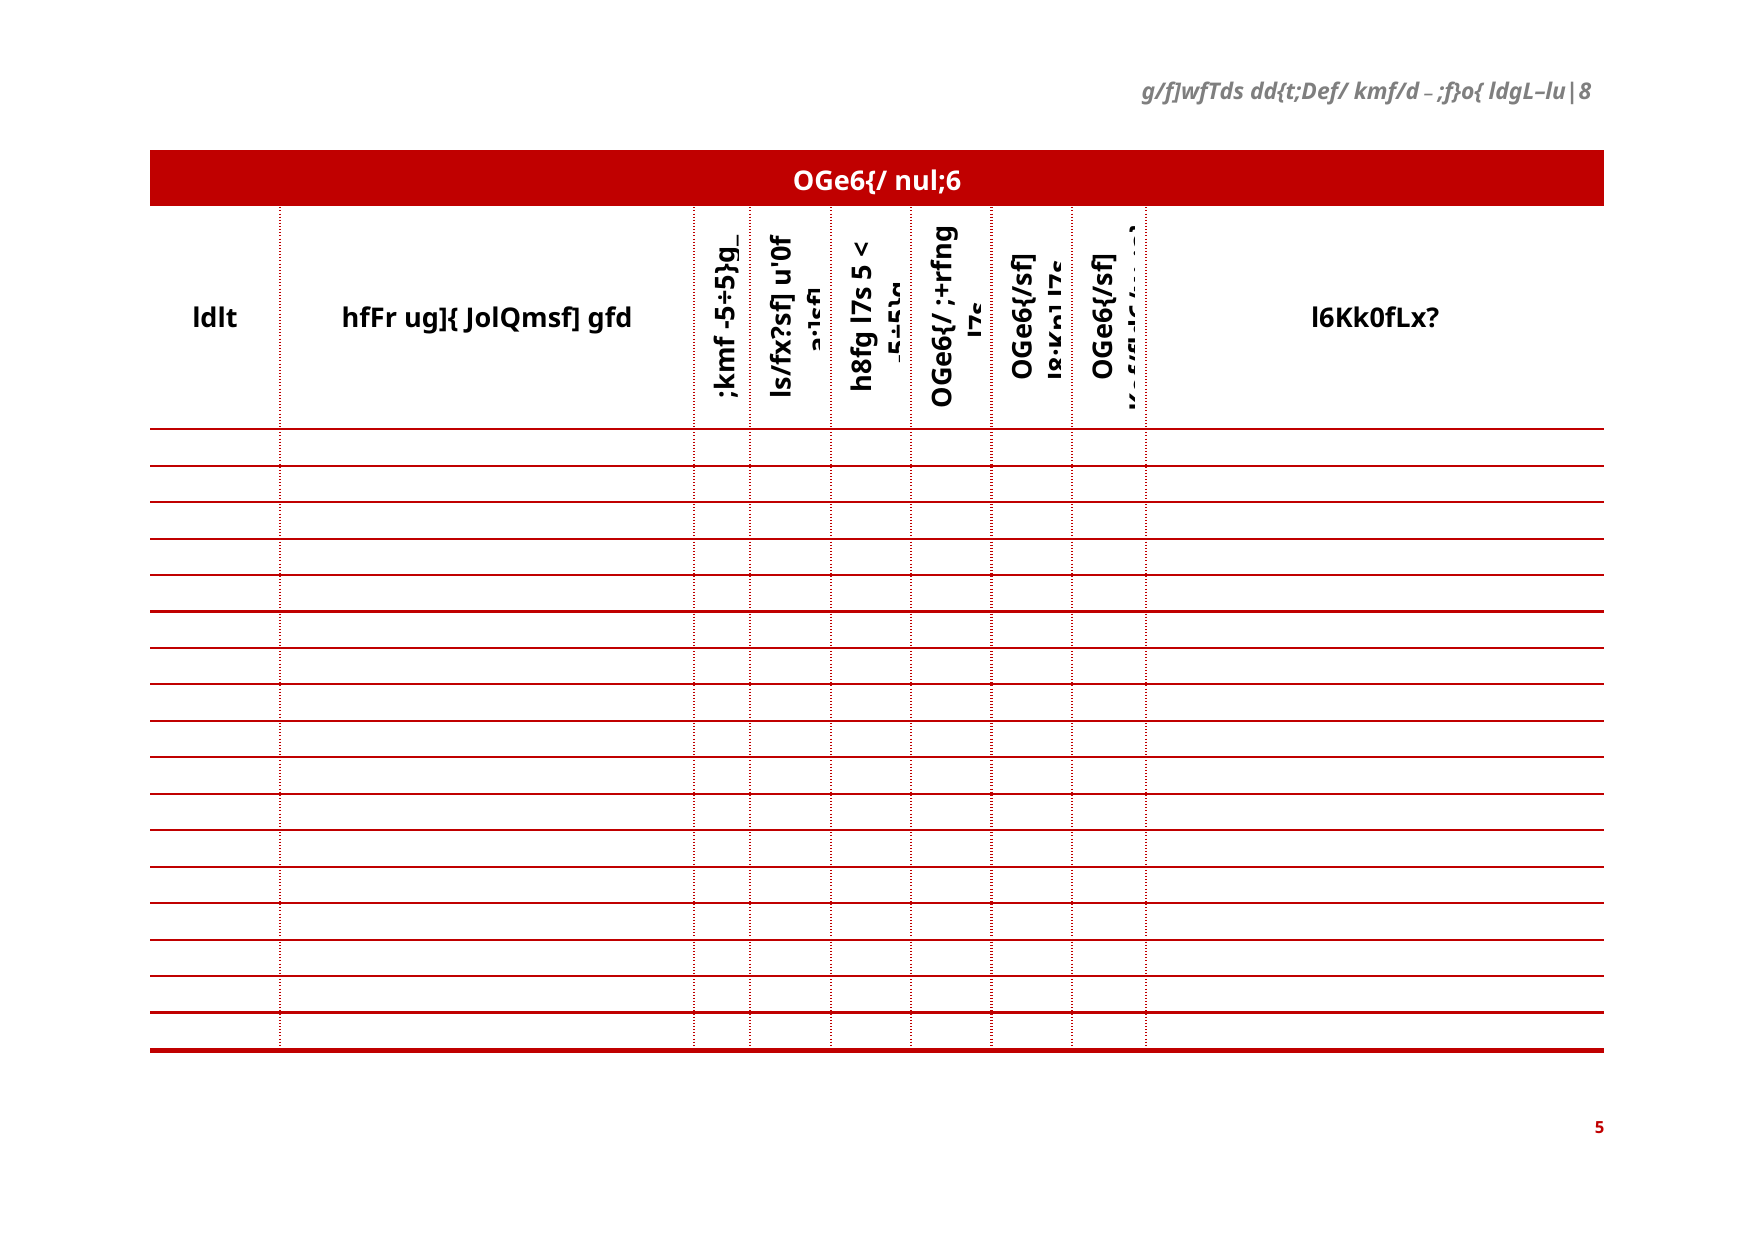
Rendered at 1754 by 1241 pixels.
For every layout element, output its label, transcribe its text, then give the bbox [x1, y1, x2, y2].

table_cell [1146, 649, 1604, 683]
table_cell [150, 430, 279, 464]
table_cell [750, 467, 831, 501]
table_cell [150, 613, 279, 647]
table_cell [1146, 795, 1604, 829]
table_cell [991, 1014, 1072, 1048]
table_cell [831, 649, 911, 683]
table_cell [911, 685, 991, 720]
table_cell [750, 1014, 831, 1048]
table_cell [694, 649, 750, 683]
table_cell [694, 904, 750, 938]
table_cell [694, 868, 750, 902]
table_cell [694, 941, 750, 975]
table_cell [280, 430, 694, 464]
table_cell [280, 576, 694, 610]
table_cell [280, 503, 694, 537]
table_cell [831, 540, 911, 574]
table_cell [991, 467, 1072, 501]
table_cell [280, 758, 694, 793]
table_cell [1146, 613, 1604, 647]
table_cell [911, 758, 991, 793]
table_cell [1072, 430, 1146, 464]
table_cell [150, 795, 279, 829]
table_cell [1072, 904, 1146, 938]
table_cell [1072, 503, 1146, 537]
table_cell [991, 540, 1072, 574]
table_cell [750, 576, 831, 610]
table_cell [150, 576, 279, 610]
table_cell [831, 503, 911, 537]
table_cell [1072, 685, 1146, 720]
table_cell hfFr ug]{ JolQmsf] gfd [280, 206, 694, 428]
table_cell [831, 1014, 911, 1048]
table_cell [1072, 467, 1146, 501]
table_cell [150, 649, 279, 683]
table_cell [1146, 831, 1604, 866]
table_cell [150, 722, 279, 756]
table_cell [911, 1014, 991, 1048]
table_cell [1146, 758, 1604, 793]
table_cell [750, 941, 831, 975]
table_cell [750, 977, 831, 1011]
table_cell [1072, 758, 1146, 793]
table_cell [831, 941, 911, 975]
table_cell [991, 977, 1072, 1011]
table_cell [1072, 1014, 1146, 1048]
table_cell [1146, 540, 1604, 574]
table_cell [1072, 795, 1146, 829]
table_cell [991, 503, 1072, 537]
table_cell [991, 576, 1072, 610]
table_cell [1072, 576, 1146, 610]
table_cell [750, 649, 831, 683]
table_cell [280, 685, 694, 720]
table_cell [911, 795, 991, 829]
table_cell [1146, 941, 1604, 975]
table_cell [991, 649, 1072, 683]
table_cell [831, 613, 911, 647]
table_cell [150, 758, 279, 793]
table_cell [1146, 467, 1604, 501]
table_cell [1146, 868, 1604, 902]
table_cell [911, 430, 991, 464]
table_cell [280, 722, 694, 756]
table_cell [1146, 904, 1604, 938]
table_cell [150, 685, 279, 720]
table_cell [991, 904, 1072, 938]
table_cell [280, 649, 694, 683]
table_cell l6Kk0fLx? [1146, 206, 1604, 428]
table_cell [694, 722, 750, 756]
table_cell [1146, 576, 1604, 610]
table_cell [750, 831, 831, 866]
table_cell [750, 868, 831, 902]
table_cell [831, 795, 911, 829]
table_cell OGe6{/sf] l8:Kn] l7s 5 < -5÷5}g_ [991, 206, 1072, 428]
table_cell OGe6{/ ;+rfng l7s 5< -5÷5}g_ [911, 206, 991, 428]
table_cell [280, 904, 694, 938]
table_cell [150, 831, 279, 866]
table_header OGe6{/ nul;6 [150, 155, 1604, 204]
table_cell [1146, 1014, 1604, 1048]
table_cell [991, 685, 1072, 720]
table_cell [1072, 540, 1146, 574]
table_cell [694, 467, 750, 501]
table_cell [911, 904, 991, 938]
table_cell [831, 430, 911, 464]
table_cell [1072, 977, 1146, 1011]
table_cell [150, 941, 279, 975]
table_cell [1072, 941, 1146, 975]
table_cell [831, 904, 911, 938]
table_cell [831, 722, 911, 756]
table_cell [280, 1014, 694, 1048]
table_cell ;kmf -5÷5}g_ [694, 206, 750, 428]
table_cell [1072, 868, 1146, 902]
table_cell [750, 430, 831, 464]
table_cell [1146, 722, 1604, 756]
table_cell h8fg l7s 5 < -5÷5}g_ [831, 206, 911, 428]
table_cell [750, 503, 831, 537]
table_cell [694, 795, 750, 829]
table_cell [280, 868, 694, 902]
table_cell [911, 941, 991, 975]
table_cell [1072, 649, 1146, 683]
table_cell [750, 795, 831, 829]
table_cell [694, 613, 750, 647]
table_cell [150, 868, 279, 902]
table_cell [1072, 613, 1146, 647]
table_cell [991, 941, 1072, 975]
table_cell [280, 613, 694, 647]
table_cell [694, 1014, 750, 1048]
table_cell [280, 467, 694, 501]
table_cell [831, 685, 911, 720]
table_cell [150, 467, 279, 501]
table_cell [831, 977, 911, 1011]
table_cell [991, 758, 1072, 793]
table_cell [1146, 430, 1604, 464]
table_cell [1146, 977, 1604, 1011]
table_cell [911, 649, 991, 683]
table_cell [831, 576, 911, 610]
table_cell [911, 540, 991, 574]
table_cell OGe6{/sf] Kof/fld6/x¿ ;a} 7Ls 5 < -5÷5}g_ [1072, 206, 1146, 428]
table_cell [991, 613, 1072, 647]
table_cell [750, 613, 831, 647]
table_cell [694, 430, 750, 464]
table_cell [991, 722, 1072, 756]
table_cell [694, 685, 750, 720]
table_cell [280, 831, 694, 866]
table_cell [694, 503, 750, 537]
table_cell ls/fx?sf] u'0f a;]sf] -5÷5}g_ [750, 206, 831, 428]
table_cell [911, 613, 991, 647]
table_cell [150, 540, 279, 574]
table_cell [831, 831, 911, 866]
table_cell [1072, 722, 1146, 756]
table_cell [750, 540, 831, 574]
table_cell [911, 576, 991, 610]
table_cell [750, 685, 831, 720]
table_cell [280, 540, 694, 574]
table_cell [280, 977, 694, 1011]
table_cell [694, 576, 750, 610]
table_cell [911, 467, 991, 501]
table_cell [1146, 503, 1604, 537]
table_cell [991, 868, 1072, 902]
table_cell [1146, 685, 1604, 720]
table_cell [280, 941, 694, 975]
table_cell [831, 467, 911, 501]
table_cell [750, 722, 831, 756]
table_cell [150, 1014, 279, 1048]
table_cell [911, 722, 991, 756]
table_cell ldlt [150, 206, 279, 428]
table_cell [831, 868, 911, 902]
table_cell [280, 795, 694, 829]
table_cell [150, 977, 279, 1011]
table_cell [694, 977, 750, 1011]
table_cell [991, 831, 1072, 866]
table_cell [831, 758, 911, 793]
table_cell [694, 831, 750, 866]
table_cell [911, 831, 991, 866]
table_cell [694, 540, 750, 574]
table_cell [991, 430, 1072, 464]
table_cell [911, 503, 991, 537]
table_cell [991, 795, 1072, 829]
table_cell [750, 758, 831, 793]
table_cell [150, 503, 279, 537]
table_cell [750, 904, 831, 938]
table_cell [911, 977, 991, 1011]
table_cell [911, 868, 991, 902]
table_cell [694, 758, 750, 793]
table_cell [1072, 831, 1146, 866]
table_cell [150, 904, 279, 938]
